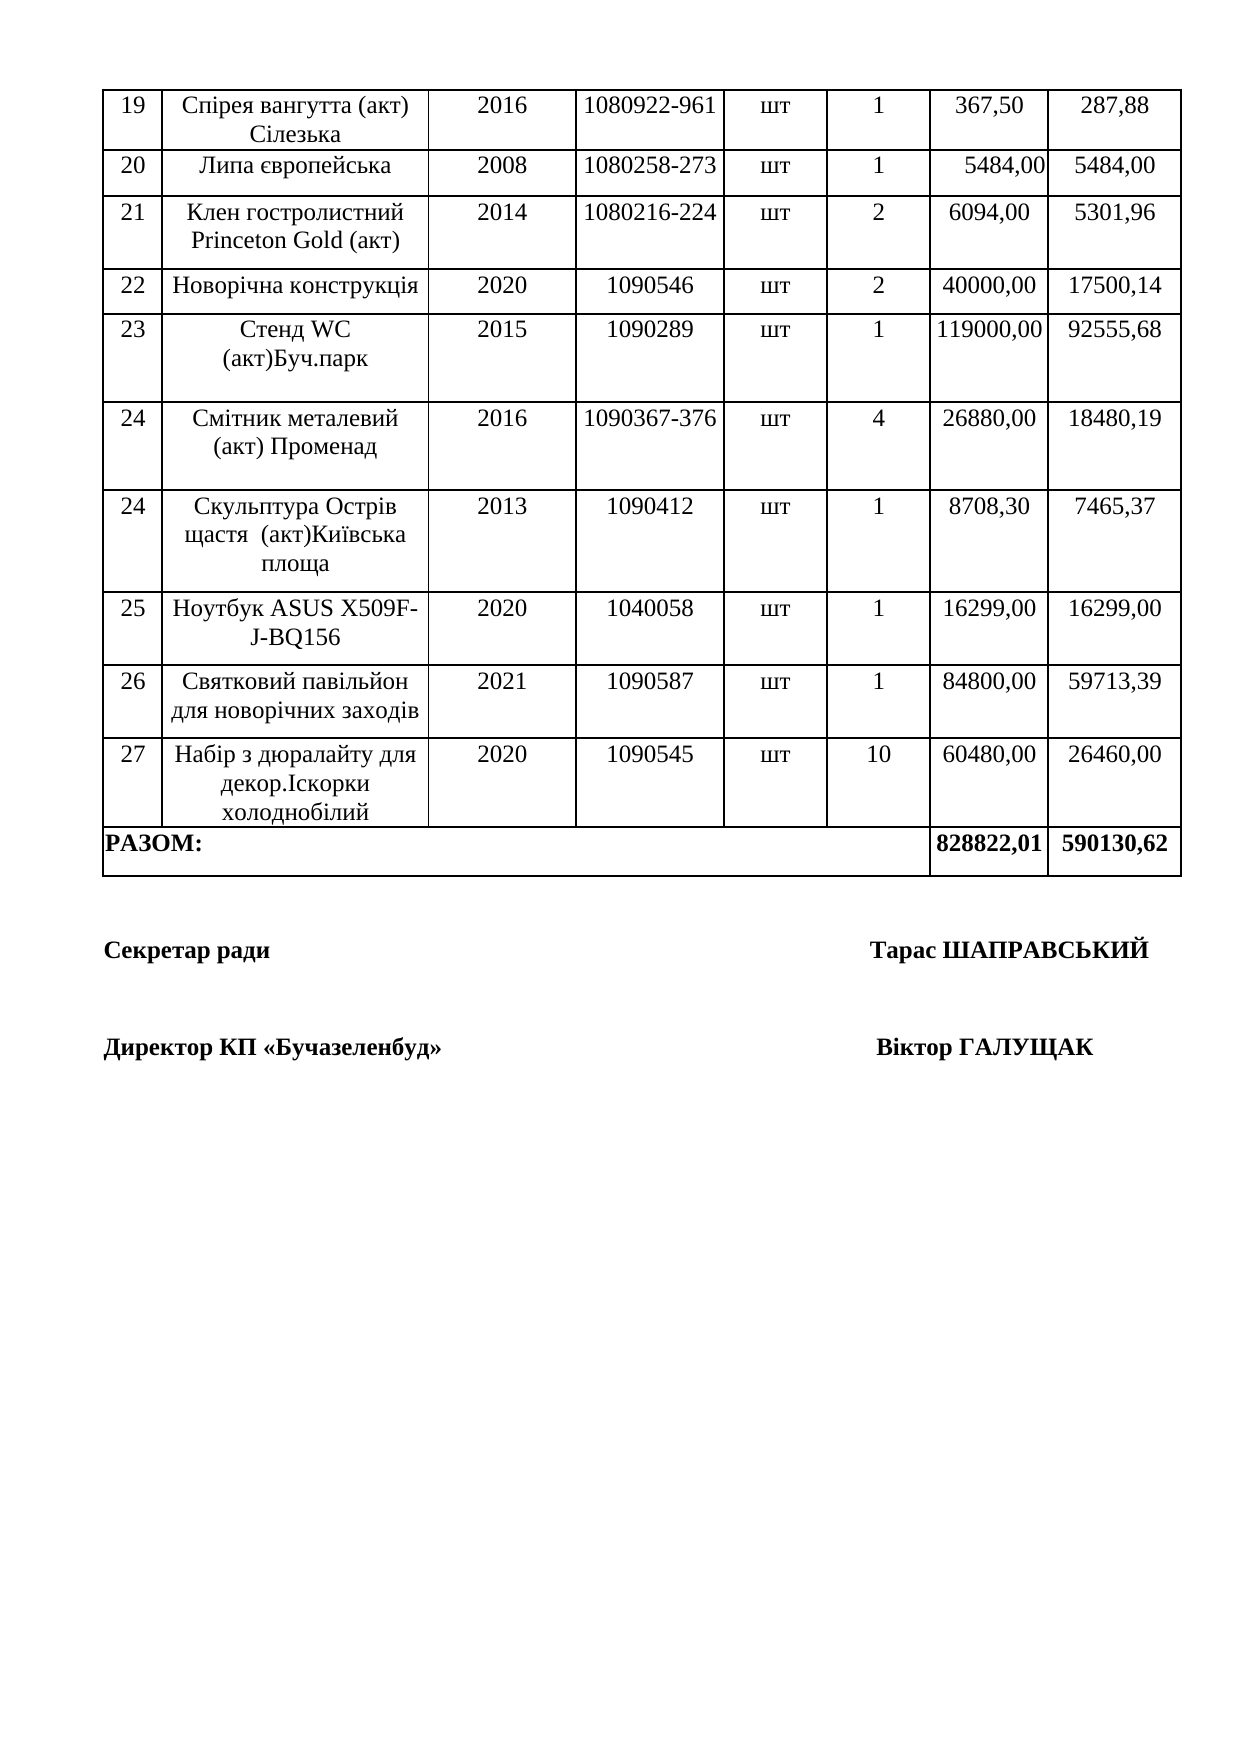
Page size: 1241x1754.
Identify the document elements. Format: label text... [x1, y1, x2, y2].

table_cell 26460,00 [1049, 739, 1180, 826]
table_cell 1090546 [577, 270, 723, 312]
table_cell 2015 [429, 315, 575, 401]
table_cell 1080922-961 [577, 91, 723, 148]
table_cell 1090289 [577, 315, 723, 401]
table_cell 16299,00 [1049, 593, 1180, 664]
table_cell 2013 [429, 491, 575, 591]
table_cell шт [725, 491, 826, 591]
table_cell 2016 [429, 403, 575, 489]
table_cell 92555,68 [1049, 315, 1180, 401]
table_cell 59713,39 [1049, 666, 1180, 737]
table_cell 2 [828, 197, 929, 268]
table_cell 17500,14 [1049, 270, 1180, 312]
table_cell Набір з дюралайту для декор.Іскорки холоднобілий [163, 739, 428, 826]
table_cell 18480,19 [1049, 403, 1180, 489]
table_cell 60480,00 [931, 739, 1047, 826]
table_cell 287,88 [1049, 91, 1180, 148]
table_cell шт [725, 197, 826, 268]
table_cell 5301,96 [1049, 197, 1180, 268]
table_cell 1 [828, 666, 929, 737]
table_cell 26880,00 [931, 403, 1047, 489]
table_cell шт [725, 91, 826, 148]
table_cell 2016 [429, 91, 575, 148]
table_cell 590130,62 [1049, 828, 1180, 875]
table_cell 8708,30 [931, 491, 1047, 591]
table_cell 1 [828, 91, 929, 148]
table_cell 16299,00 [931, 593, 1047, 664]
table_cell 828822,01 [931, 828, 1047, 875]
table_cell 1040058 [577, 593, 723, 664]
table_cell 1080258-273 [577, 151, 723, 195]
table_cell шт [725, 403, 826, 489]
table_cell РАЗОМ: [104, 828, 929, 875]
table_cell Новорічна конструкція [163, 270, 428, 312]
table_cell 2020 [429, 739, 575, 826]
table_cell 7465,37 [1049, 491, 1180, 591]
table_cell 1 [828, 593, 929, 664]
table_cell 2021 [429, 666, 575, 737]
table_cell 1080216-224 [577, 197, 723, 268]
table_cell 1090412 [577, 491, 723, 591]
text Секретар ради Тарас ШАПРАВСЬКИЙ [103, 935, 1152, 963]
table_cell 6094,00 [931, 197, 1047, 268]
table_cell Скульптура Острів щастя (акт)Київська площа [163, 491, 428, 591]
table_cell шт [725, 315, 826, 401]
table_cell 5484,00 [931, 151, 1047, 195]
table_cell 1090587 [577, 666, 723, 737]
table_cell 1090367-376 [577, 403, 723, 489]
table_cell 1 [828, 151, 929, 195]
table_cell 23 [104, 315, 161, 401]
table_cell 19 [104, 91, 161, 148]
table_cell Стенд WC (акт)Буч.парк [163, 315, 428, 401]
table_cell Святковий павільйон для новорічних заходів [163, 666, 428, 737]
table_cell 367,50 [931, 91, 1047, 148]
table_cell 20 [104, 151, 161, 195]
table_cell 40000,00 [931, 270, 1047, 312]
table_cell 2014 [429, 197, 575, 268]
table_cell 84800,00 [931, 666, 1047, 737]
table_cell 119000,00 [931, 315, 1047, 401]
table_cell 1 [828, 491, 929, 591]
table_cell 25 [104, 593, 161, 664]
table_cell шт [725, 151, 826, 195]
table_cell 4 [828, 403, 929, 489]
table_cell 10 [828, 739, 929, 826]
table_cell 26 [104, 666, 161, 737]
table_cell 2 [828, 270, 929, 312]
table_cell 2020 [429, 593, 575, 664]
table_cell шт [725, 593, 826, 664]
table_cell Ноутбук ASUS X509F-J-BQ156 [163, 593, 428, 664]
table_cell шт [725, 739, 826, 826]
table_cell 2008 [429, 151, 575, 195]
table_cell 24 [104, 491, 161, 591]
table_cell 5484,00 [1049, 151, 1180, 195]
table_cell Клен гостролистний Princeton Gold (акт) [163, 197, 428, 268]
table_cell 1 [828, 315, 929, 401]
table_cell 2020 [429, 270, 575, 312]
table_cell 1090545 [577, 739, 723, 826]
table_cell 22 [104, 270, 161, 312]
table_cell 21 [104, 197, 161, 268]
table_cell Липа європейська [163, 151, 428, 195]
text Директор КП «Бучазеленбуд» Віктор ГАЛУЩАК [103, 1032, 1152, 1061]
table_cell Смітник металевий (акт) Променад [163, 403, 428, 489]
table_cell шт [725, 270, 826, 312]
table_cell 27 [104, 739, 161, 826]
table_cell шт [725, 666, 826, 737]
table_cell Спірея вангутта (акт) Сілезька [163, 91, 428, 148]
table_cell 24 [104, 403, 161, 489]
